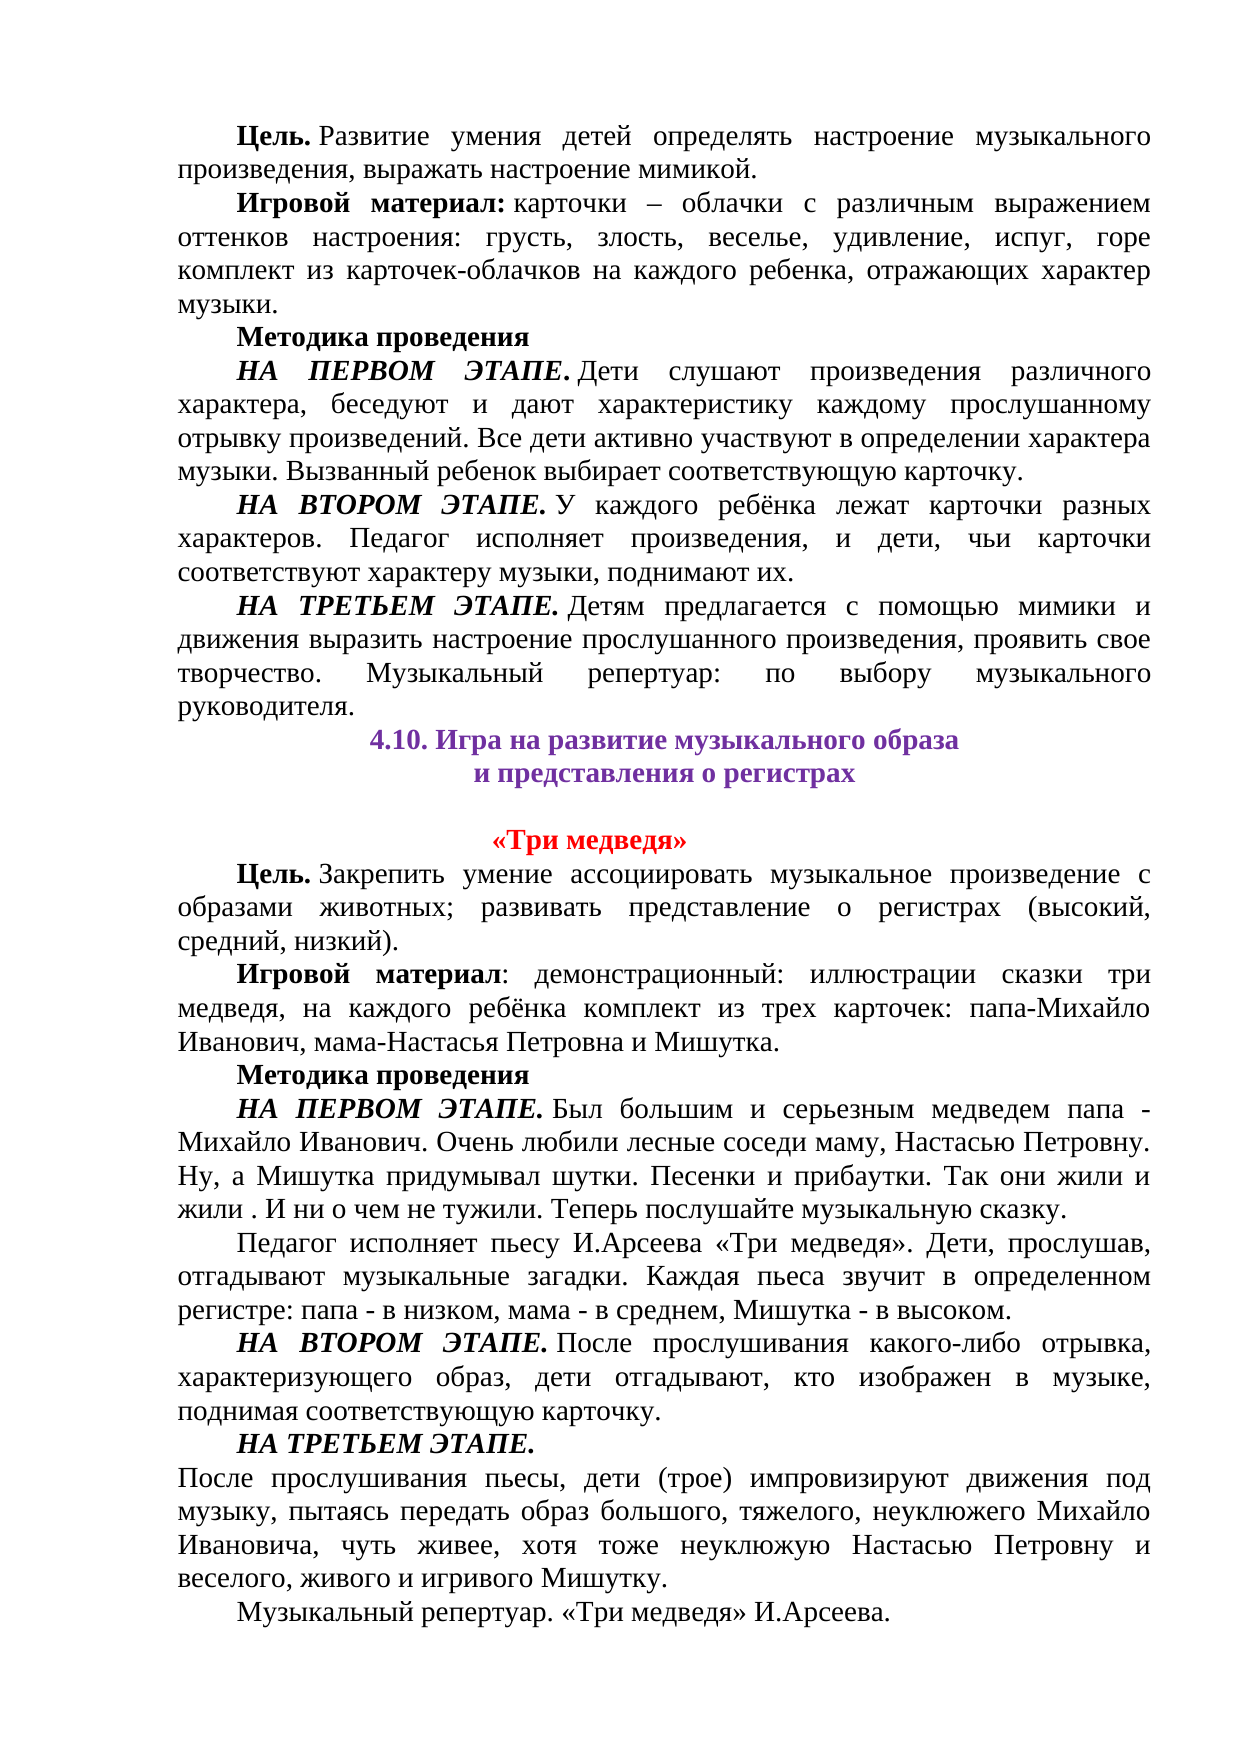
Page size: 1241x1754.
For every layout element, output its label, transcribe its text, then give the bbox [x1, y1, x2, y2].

text 4.10. Игра на развитие музыкального образа [177, 722, 1152, 755]
text Игровой материал: демонстрационный: иллюстрации сказки три медведя, на каждого ребёнка комплект из трех карточек: папа-Михайло Иванович, мама-Настасья Петровна и Мишутка. [177, 957, 1152, 1057]
text Игровой материал: карточки – облачки с различным выражением оттенков настроения: грусть, злость, веселье, удивление, испуг, горе комплект из карточек-облачков на каждого ребенка, отражающих характер музыки. [177, 185, 1152, 319]
text НА ТРЕТЬЕМ ЭТАПЕ. Детям предлагается с помощью мимики и движения выразить настроение прослушанного произведения, проявить свое творчество. Музыкальный репертуар: по выбору музыкального руководителя. [177, 588, 1152, 722]
text Цель. Развитие умения детей определять настроение музыкального произведения, выражать настроение мимикой. [177, 118, 1152, 185]
text «Три медведя» [177, 822, 1152, 856]
text Методика проведения [177, 319, 1152, 353]
text Музыкальный репертуар. «Три медведя» И.Арсеева. [177, 1594, 1152, 1627]
text НА ПЕРВОМ ЭТАПЕ. Дети слушают произведения различного характера, беседуют и дают характеристику каждому прослушанному отрывку произведений. Все дети активно участвуют в определении характера музыки. Вызванный ребенок выбирает соответствующую карточку. [177, 353, 1152, 487]
text НА ВТОРОМ ЭТАПЕ. После прослушивания какого-либо отрывка, характеризующего образ, дети отгадывают, кто изображен в музыке, поднимая соответствующую карточку. [177, 1326, 1152, 1426]
text НА ВТОРОМ ЭТАПЕ. У каждого ребёнка лежат карточки разных характеров. Педагог исполняет произведения, и дети, чьи карточки соответствуют характеру музыки, поднимают их. [177, 487, 1152, 588]
text После прослушивания пьесы, дети (трое) импровизируют движения под музыку, пытаясь передать образ большого, тяжелого, неуклюжего Михайло Ивановича, чуть живее, хотя тоже неуклюжую Настасью Петровну и веселого, живого и игривого Мишутку. [177, 1460, 1152, 1594]
text НА ПЕРВОМ ЭТАПЕ. Был большим и серьезным медведем папа - Михайло Иванович. Очень любили лесные соседи маму, Настасью Петровну. Ну, а Мишутка придумывал шутки. Песенки и прибаутки. Так они жили и жили . И ни о чем не тужили. Теперь послушайте музыкальную сказку. [177, 1091, 1152, 1225]
text Педагог исполняет пьесу И.Арсеева «Три медведя». Дети, прослушав, отгадывают музыкальные загадки. Каждая пьеса звучит в определенном регистре: папа - в низком, мама - в среднем, Мишутка - в высоком. [177, 1225, 1152, 1326]
text и представления о регистрах [177, 755, 1152, 789]
text НА ТРЕТЬЕМ ЭТАПЕ. [177, 1426, 1152, 1460]
text Цель. Закрепить умение ассоциировать музыкальное произведение с образами животных; развивать представление о регистрах (высокий, средний, низкий). [177, 856, 1152, 957]
text Методика проведения [177, 1057, 1152, 1091]
